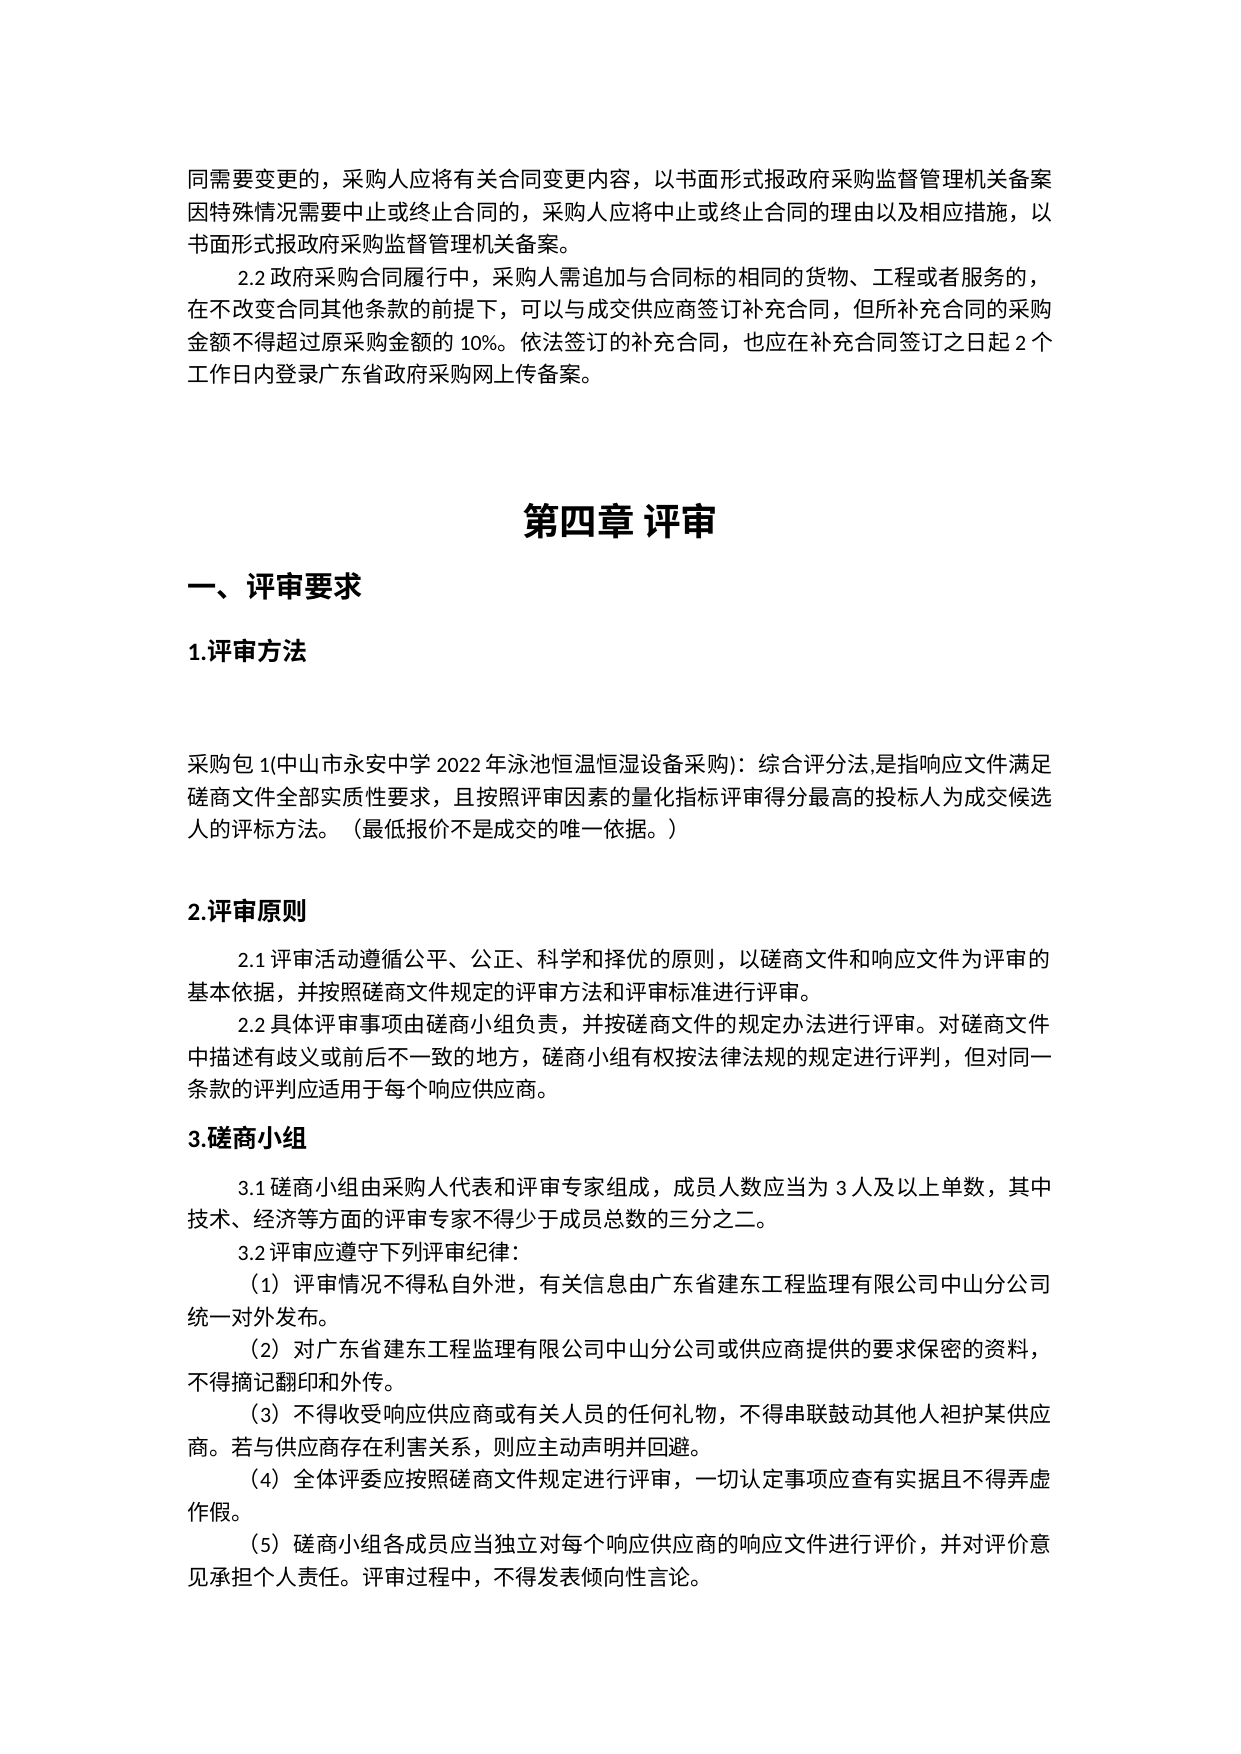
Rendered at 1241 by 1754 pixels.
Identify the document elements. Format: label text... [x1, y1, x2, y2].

text （1）评审情况不得私自外泄，有关信息由广东省建东工程监理有限公司中山分公司统一对外发布。 [187, 1267, 1053, 1332]
text 2.1评审活动遵循公平、公正、科学和择优的原则，以磋商文件和响应文件为评审的基本依据，并按照磋商文件规定的评审方法和评审标准进行评审。 [187, 942, 1053, 1007]
text 3.2评审应遵守下列评审纪律： [187, 1234, 1053, 1267]
text 3.磋商小组 [187, 1104, 1053, 1169]
text 2.2政府采购合同履行中，采购人需追加与合同标的相同的货物、工程或者服务的，在不改变合同其他条款的前提下，可以与成交供应商签订补充合同，但所补充合同的采购金额不得超过原采购金额的10%。依法签订的补充合同，也应在补充合同签订之日起2个工作日内登录广东省政府采购网上传备案。 [187, 259, 1053, 389]
text 2.评审原则 [187, 877, 1053, 942]
text 2.2具体评审事项由磋商小组负责，并按磋商文件的规定办法进行评审。对磋商文件中描述有歧义或前后不一致的地方，磋商小组有权按法律法规的规定进行评判，但对同一条款的评判应适用于每个响应供应商。 [187, 1007, 1053, 1104]
text 3.1磋商小组由采购人代表和评审专家组成，成员人数应当为3人及以上单数，其中技术、经济等方面的评审专家不得少于成员总数的三分之二。 [187, 1169, 1053, 1234]
text （5）磋商小组各成员应当独立对每个响应供应商的响应文件进行评价，并对评价意见承担个人责任。评审过程中，不得发表倾向性言论。 [187, 1527, 1053, 1592]
text 一、评审要求 [187, 552, 1053, 617]
text 第四章 评审 [187, 487, 1053, 552]
text （3）不得收受响应供应商或有关人员的任何礼物，不得串联鼓动其他人袒护某供应商。若与供应商存在利害关系，则应主动声明并回避。 [187, 1397, 1053, 1462]
text （2）对广东省建东工程监理有限公司中山分公司或供应商提供的要求保密的资料，不得摘记翻印和外传。 [187, 1332, 1053, 1397]
text （4）全体评委应按照磋商文件规定进行评审，一切认定事项应查有实据且不得弄虚作假。 [187, 1462, 1053, 1527]
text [187, 162, 1053, 259]
text 采购包1(中山市永安中学2022年泳池恒温恒湿设备采购)：综合评分法,是指响应文件满足磋商文件全部实质性要求，且按照评审因素的量化指标评审得分最高的投标人为成交候选人的评标方法。（最低报价不是成交的唯一依据。） [187, 747, 1053, 844]
text 1.评审方法 [187, 617, 1053, 682]
